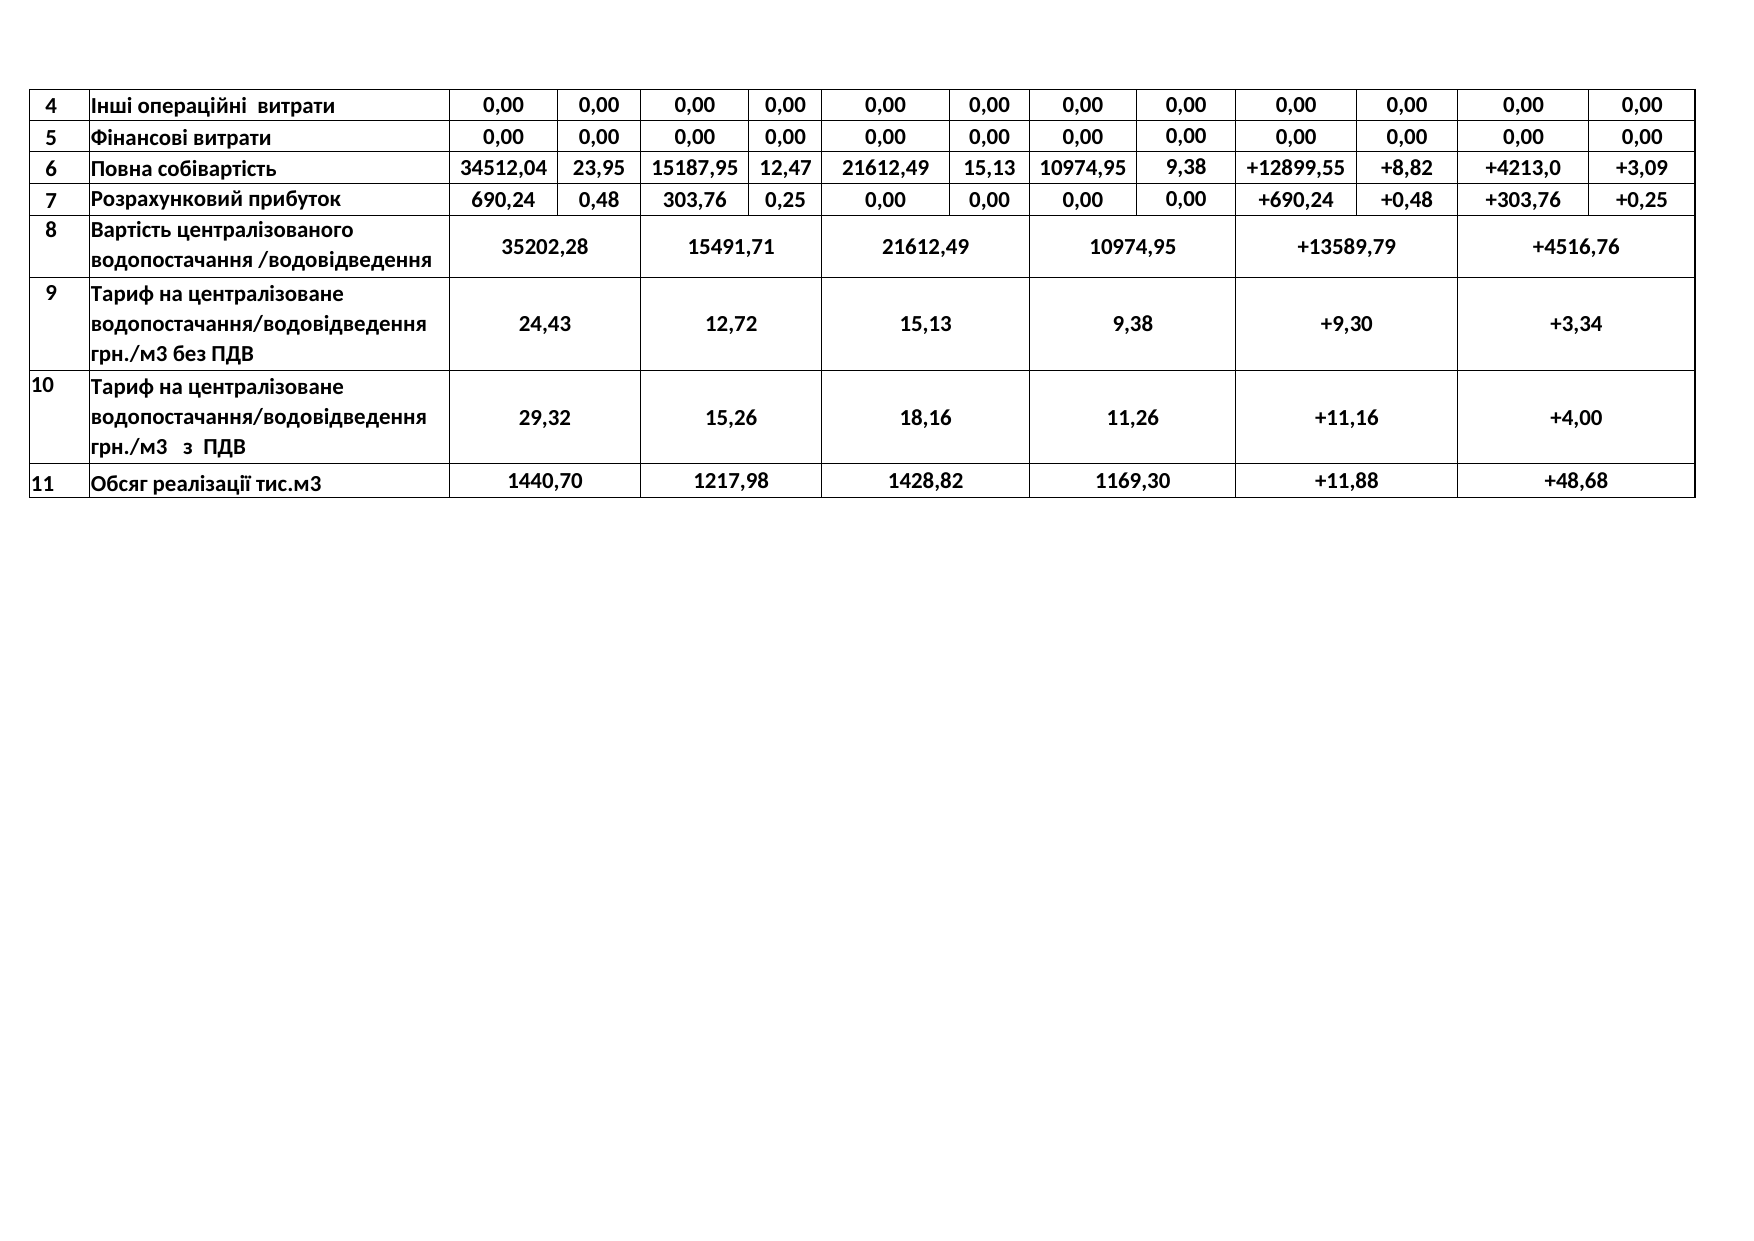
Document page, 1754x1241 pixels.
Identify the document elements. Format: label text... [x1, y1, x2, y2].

table_cell 0,00 [641, 121, 748, 151]
table_cell +9,30 [1236, 278, 1457, 369]
table_cell 0,00 [822, 184, 949, 214]
table_cell 9,38 [1137, 152, 1235, 183]
table_cell 12,72 [641, 278, 821, 369]
table_cell 0,00 [1030, 90, 1136, 120]
table_cell 15,13 [950, 152, 1029, 183]
table_cell 0,00 [1458, 121, 1588, 151]
table_cell Повна собівартість [90, 152, 449, 183]
table_cell 11,26 [1030, 371, 1235, 463]
table_cell +8,82 [1357, 152, 1457, 183]
table_cell 23,95 [558, 152, 640, 183]
table_cell 35202,28 [450, 216, 640, 277]
table_cell 0,00 [749, 121, 821, 151]
table_cell 0,00 [1236, 90, 1356, 120]
table_cell 0,00 [1357, 121, 1457, 151]
table_cell +13589,79 [1236, 216, 1457, 277]
table_cell 0,00 [558, 90, 640, 120]
table_cell 0,00 [950, 184, 1029, 214]
table_cell 0,00 [1030, 184, 1136, 214]
table_cell 0,00 [1357, 90, 1457, 120]
table_cell Розрахунковий прибуток приаприбуток [90, 184, 449, 214]
table_cell 0,25 [749, 184, 821, 214]
table_cell 1440,70 [450, 464, 640, 497]
table_cell 0,00 [822, 90, 949, 120]
table_cell 1169,30 [1030, 464, 1235, 497]
table_cell 15187,95 [641, 152, 748, 183]
table_cell 0,48 [558, 184, 640, 214]
table_cell 0,00 [1589, 121, 1694, 151]
table_cell Тариф на централізоване водопостачання/водовідведення грн./м3 з ПДВ [90, 371, 449, 463]
table_cell 21612,49 [822, 216, 1029, 277]
table_cell 4 [30, 90, 89, 120]
table_cell 0,00 [1137, 184, 1235, 214]
table_cell 21612,49 [822, 152, 949, 183]
table_cell 15491,71 [641, 216, 821, 277]
table_cell 10974,95 [1030, 152, 1136, 183]
table_cell +4213,0 [1458, 152, 1588, 183]
table_cell 0,00 [950, 121, 1029, 151]
table_cell 11 [30, 464, 89, 497]
table_cell 9 [30, 278, 89, 369]
table_cell +11,88 [1236, 464, 1457, 497]
table_cell Тариф на централізоване водопостачання/водовідведення грн./м3 без ПДВ [90, 278, 449, 369]
table_cell +11,16 [1236, 371, 1457, 463]
table_cell +3,34 [1458, 278, 1694, 369]
table_cell 0,00 [1030, 121, 1136, 151]
table_cell 0,00 [1589, 90, 1694, 120]
table_cell 0,00 [822, 121, 949, 151]
table_cell 10 [30, 371, 89, 463]
table_cell 7 [30, 184, 89, 214]
table_cell 24,43 [450, 278, 640, 369]
table_cell Вартість централізованого водопостачання /водовідведення тис.грн. [90, 216, 449, 277]
table_cell +4516,76 [1458, 216, 1694, 277]
table_cell +12899,55 [1236, 152, 1356, 183]
table_cell 8 [30, 216, 89, 277]
table_cell 1217,98 [641, 464, 821, 497]
table_cell 10974,95 [1030, 216, 1235, 277]
table_cell 690,24 [450, 184, 557, 214]
table_cell 0,00 [450, 121, 557, 151]
table_cell +0,48 [1357, 184, 1457, 214]
table_cell 0,00 [1137, 121, 1235, 151]
table_cell +303,76 [1458, 184, 1588, 214]
table_cell +48,68 [1458, 464, 1694, 497]
table_cell 0,00 [1458, 90, 1588, 120]
table_cell +690,24 [1236, 184, 1356, 214]
table_cell 0,00 [450, 90, 557, 120]
table_cell Інші операційні витрати [90, 90, 449, 120]
table_cell 9,38 [1030, 278, 1235, 369]
table_cell 303,76 [641, 184, 748, 214]
table_cell 1428,82 [822, 464, 1029, 497]
table_cell 34512,04 [450, 152, 557, 183]
table_cell 0,00 [641, 90, 748, 120]
table_cell Обсяг реалізації тис.м3 [90, 464, 449, 497]
table_cell 0,00 [950, 90, 1029, 120]
table_cell 12,47 [749, 152, 821, 183]
table_cell 6 [30, 152, 89, 183]
table_cell Фінансові витрати [90, 121, 449, 151]
table_cell 0,00 [1137, 90, 1235, 120]
table_cell +4,00 [1458, 371, 1694, 463]
table_cell +0,25 [1589, 184, 1694, 214]
table_cell 0,00 [1236, 121, 1356, 151]
table_cell 15,13 [822, 278, 1029, 369]
table_cell 5 [30, 121, 89, 151]
table_cell 15,26 [641, 371, 821, 463]
table_cell 18,16 [822, 371, 1029, 463]
table_cell 29,32 [450, 371, 640, 463]
table_cell 0,00 [558, 121, 640, 151]
table_cell 0,00 [749, 90, 821, 120]
table_cell +3,09 [1589, 152, 1694, 183]
